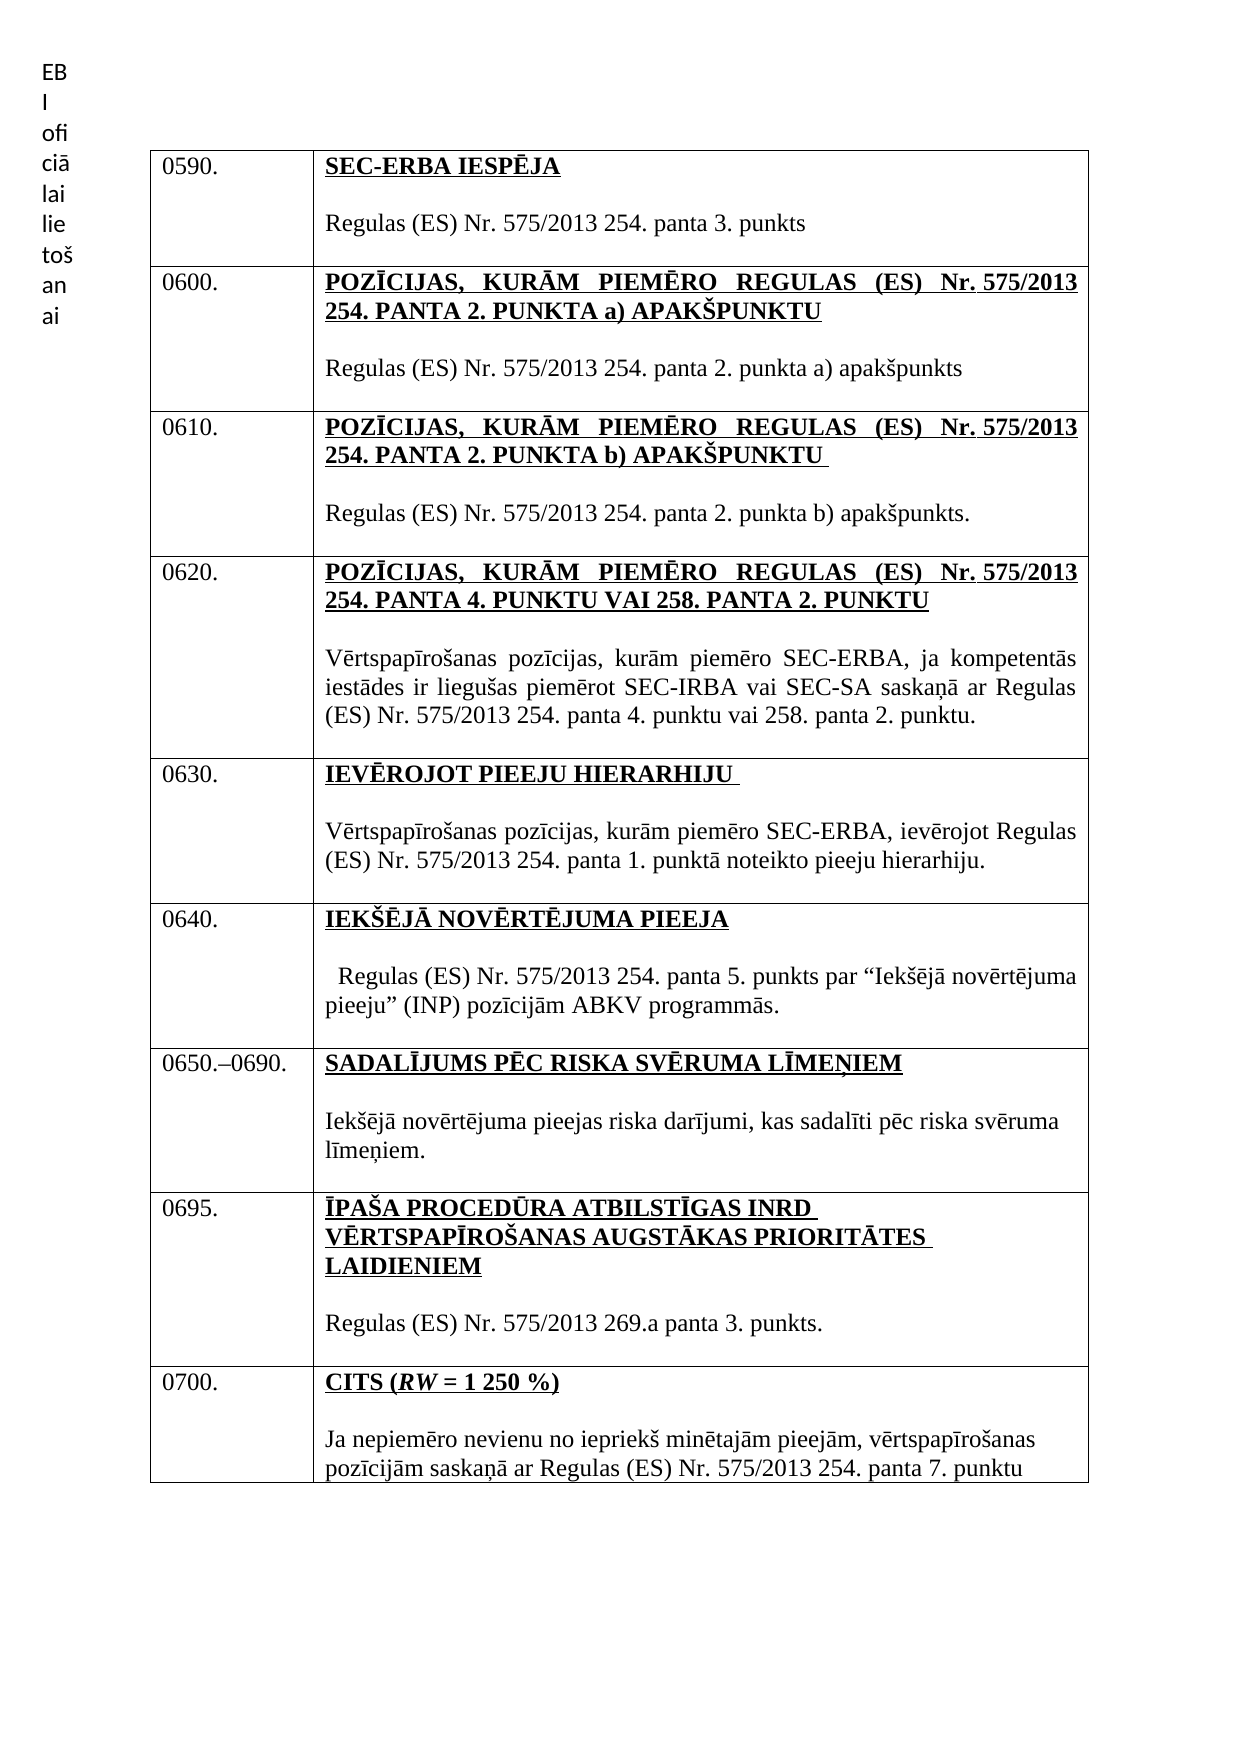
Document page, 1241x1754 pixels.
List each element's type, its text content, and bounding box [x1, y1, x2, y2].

table_cell IEKŠĒJĀ NOVĒRTĒJUMA PIEEJA Regulas (ES) Nr. 575/2013 254. panta 5. punkts par “Iekšējā novērtējuma pieeju” (INP) pozīcijām ABKV programmās. [314, 904, 1088, 1047]
table_cell ĪPAŠA PROCEDŪRA ATBILSTĪGAS INRD VĒRTSPAPĪROŠANAS AUGSTĀKAS PRIORITĀTES LAIDIENIEM Regulas (ES) Nr. 575/2013 269.a panta 3. punkts. [314, 1193, 1088, 1366]
table_cell 0620. [151, 557, 313, 758]
table_cell POZĪCIJAS, KURĀM PIEMĒRO REGULAS (ES) Nr. 575/2013 254. PANTA 2. PUNKTA a) APAKŠPUNKTU Regulas (ES) Nr. 575/2013 254. panta 2. punkta a) apakšpunkts [314, 267, 1088, 411]
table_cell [314, 1367, 1088, 1482]
table_cell 0640. [151, 904, 313, 1047]
table_cell SADALĪJUMS PĒC RISKA SVĒRUMA LĪMEŅIEM Iekšējā novērtējuma pieejas riska darījumi, kas sadalīti pēc riska svēruma līmeņiem. [314, 1049, 1088, 1192]
table_cell IEVĒROJOT PIEEJU HIERARHIJU Vērtspapīrošanas pozīcijas, kurām piemēro SEC-ERBA, ievērojot Regulas (ES) Nr. 575/2013 254. panta 1. punktā noteikto pieeju hierarhiju. [314, 759, 1088, 903]
table_cell 0695. [151, 1193, 313, 1366]
table_cell 0650.–0690. [151, 1049, 313, 1192]
table_cell 0610. [151, 412, 313, 556]
table_cell 0590. [151, 151, 313, 266]
table_cell 0630. [151, 759, 313, 903]
table_cell POZĪCIJAS, KURĀM PIEMĒRO REGULAS (ES) Nr. 575/2013 254. PANTA 2. PUNKTA b) APAKŠPUNKTU Regulas (ES) Nr. 575/2013 254. panta 2. punkta b) apakšpunkts. [314, 412, 1088, 556]
table_cell 0700. [151, 1367, 313, 1482]
table_cell POZĪCIJAS, KURĀM PIEMĒRO REGULAS (ES) Nr. 575/2013 254. PANTA 4. PUNKTU VAI 258. PANTA 2. PUNKTU Vērtspapīrošanas pozīcijas, kurām piemēro SEC-ERBA, ja kompetentās iestādes ir liegušas piemērot SEC-IRBA vai SEC-SA saskaņā ar Regulas (ES) Nr. 575/2013 254. panta 4. punktu vai 258. panta 2. punktu. [314, 557, 1088, 758]
table_cell SEC-ERBA IESPĒJA Regulas (ES) Nr. 575/2013 254. panta 3. punkts [314, 151, 1088, 266]
table_cell 0600. [151, 267, 313, 411]
